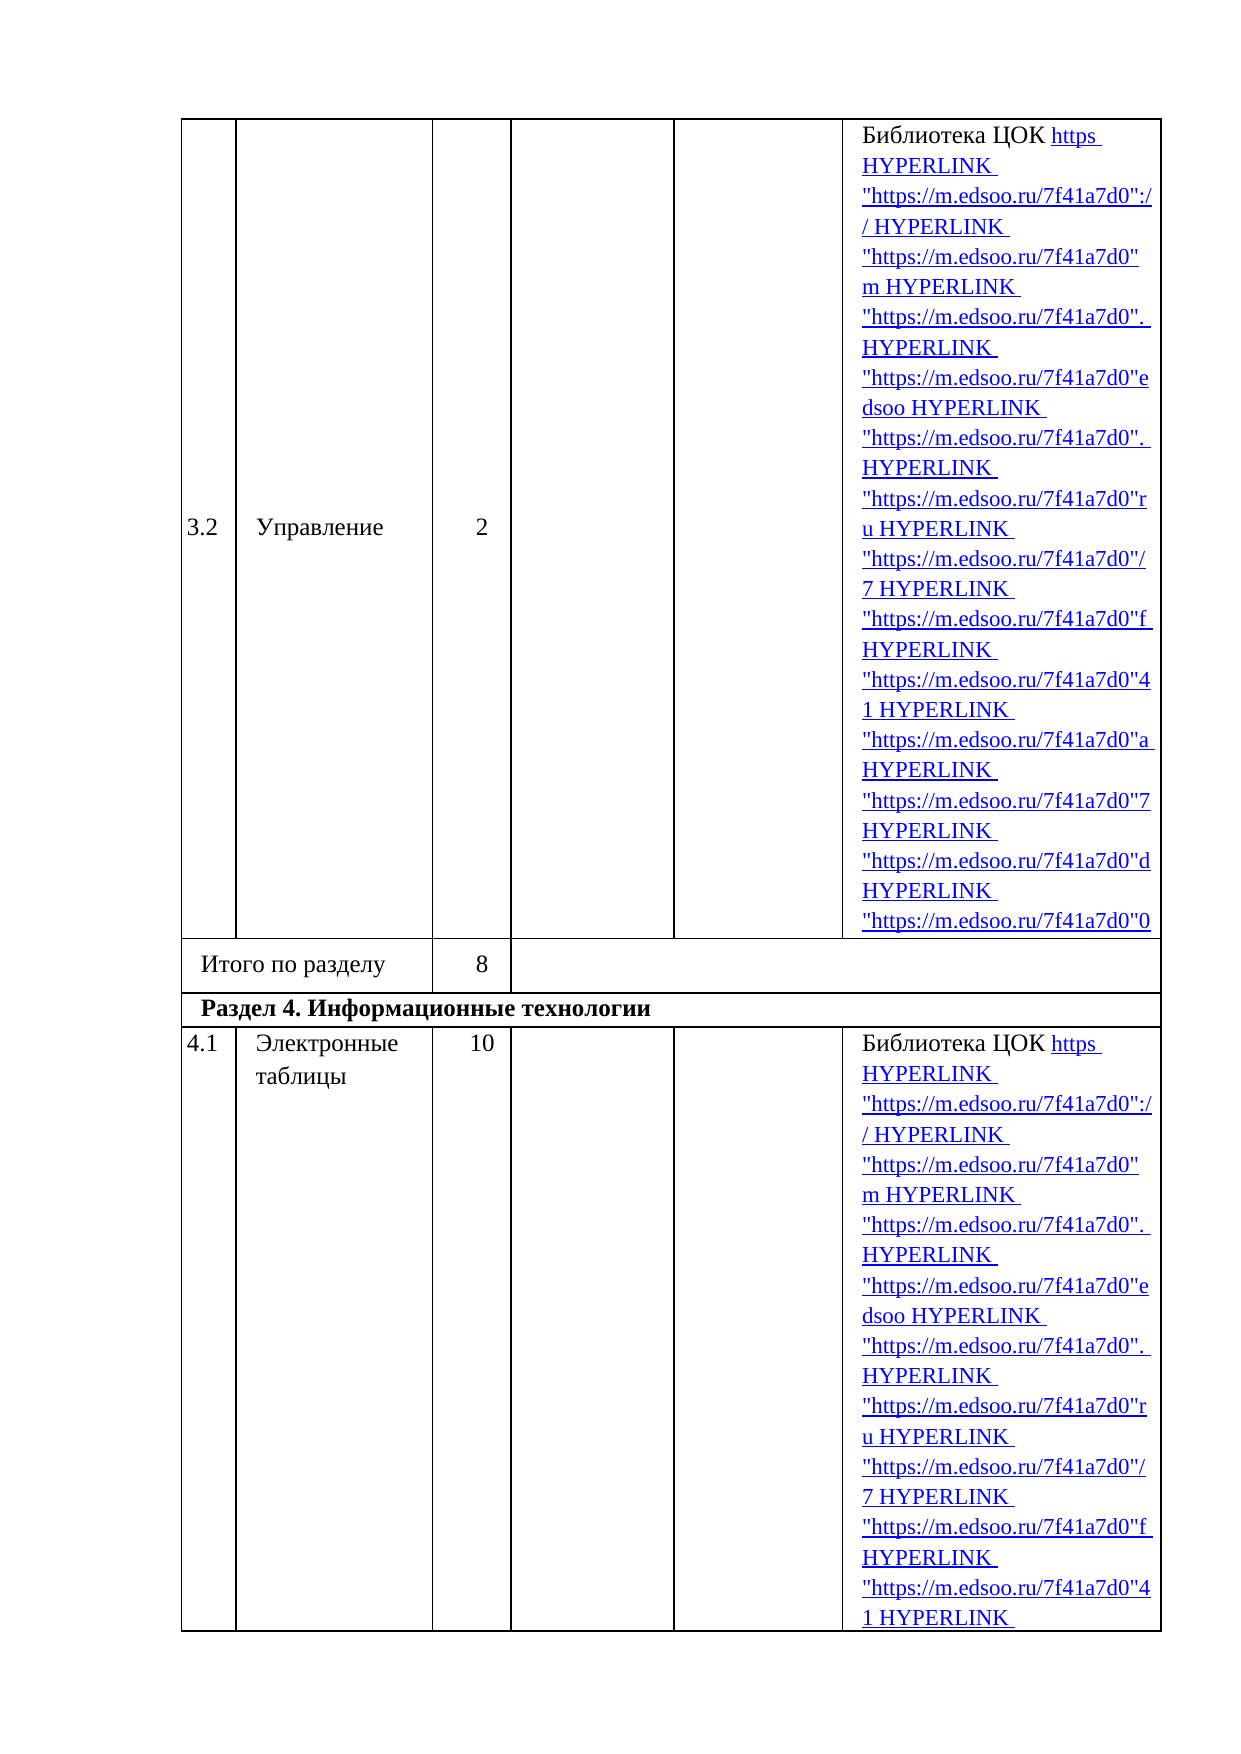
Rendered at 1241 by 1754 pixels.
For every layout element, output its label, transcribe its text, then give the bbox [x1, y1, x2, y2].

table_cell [843, 120, 1160, 938]
table_cell 3.2 [182, 120, 235, 938]
table_cell [675, 1028, 842, 1630]
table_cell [843, 1028, 1160, 1630]
table_cell 4.1 [182, 1028, 235, 1630]
table_cell [675, 120, 842, 938]
table_cell Итого по разделу [182, 939, 432, 992]
table_cell [512, 939, 1160, 992]
table_cell 8 [433, 939, 510, 992]
table_cell Раздел 4. Информационные технологии [182, 994, 1160, 1026]
table_cell [512, 1028, 673, 1630]
table_cell Управление [237, 120, 432, 938]
table_cell Электронные таблицы [237, 1028, 432, 1630]
table_cell 2 [433, 120, 510, 938]
table_cell 10 [433, 1028, 510, 1630]
table_cell [512, 120, 673, 938]
